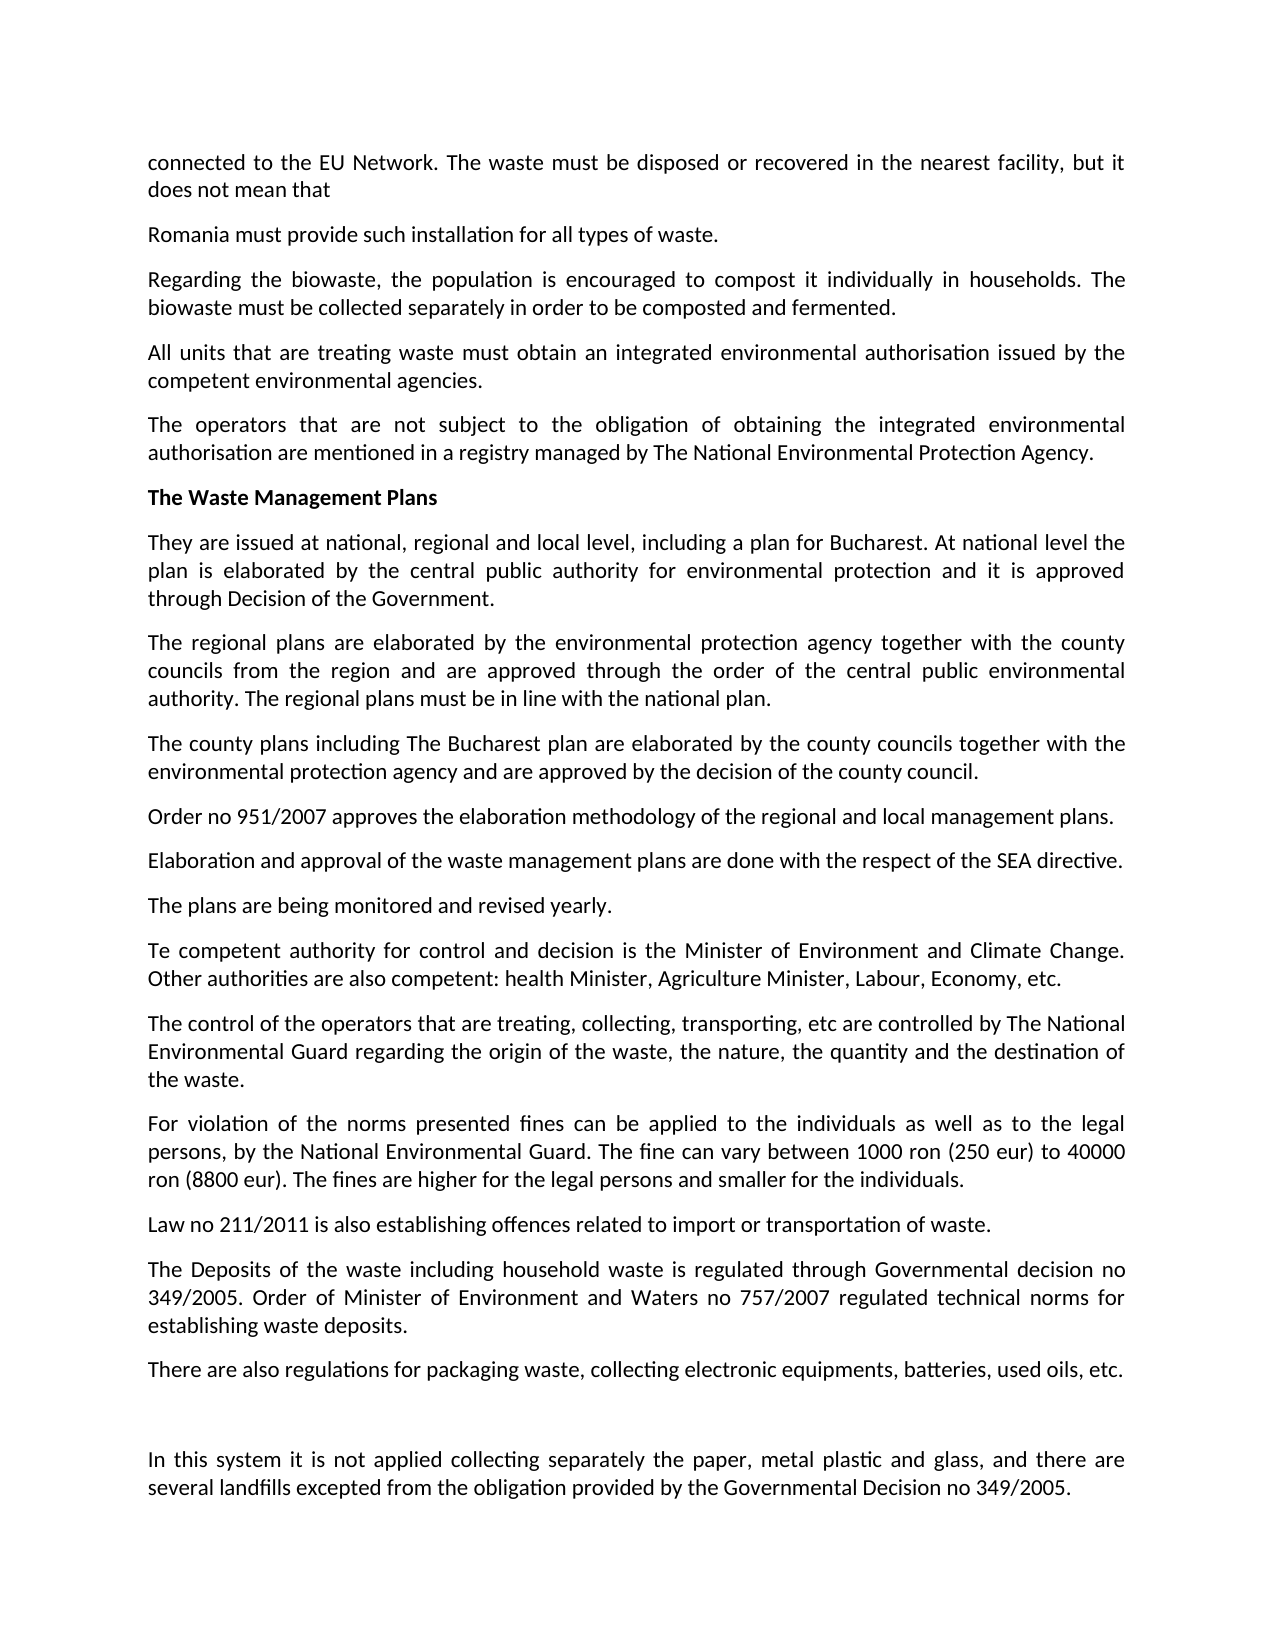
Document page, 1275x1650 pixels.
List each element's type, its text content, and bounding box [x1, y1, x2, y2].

text Elaboration and approval of the waste management plans are done with the respect of the SEA directive. [148, 931, 1127, 959]
text The control of the operators that are treating, collecting, transporting, etc are controlled by The National Environmental Guard regarding the origin of the waste, the nature, the quantity and the destination of the waste. [148, 1093, 1127, 1177]
text The operators that are not subject to the obligation of obtaining the integrated environmental authorisation are mentioned in a registry managed by The National Environmental Protection Agency. [148, 494, 1127, 551]
text Law no 211/2011 is also establishing offences related to import or transportation of waste. [148, 1294, 1127, 1322]
text The county plans including The Bucharest plan are elaborated by the county councils together with the environmental protection agency and are approved by the decision of the county council. [148, 813, 1127, 869]
text All units that are treating waste must obtain an integrated environmental authorisation issued by the competent environmental agencies. [148, 422, 1127, 478]
text They are issued at national, regional and local level, including a plan for Bucharest. At national level the plan is elaborated by the central public authority for environmental protection and it is approved through Decision of the Government. [148, 612, 1127, 696]
text There are also regulations for packaging waste, collecting electronic equipments, batteries, used oils, etc. [148, 1440, 1127, 1468]
text Romania must provide such installation for all types of waste. [148, 304, 1127, 332]
text Order no 951/2007 approves the elaboration methodology of the regional and local management plans. [148, 886, 1127, 914]
text The plans are being monitored and revised yearly. [148, 975, 1127, 1003]
text The Deposits of the waste including household waste is regulated through Governmental decision no 349/2005. Order of Minister of Environment and Waters no 757/2007 regulated technical norms for establishing waste deposits. [148, 1339, 1127, 1423]
text For violation of the norms presented fines can be applied to the individuals as well as to the legal persons, by the National Environmental Guard. The fine can vary between 1000 ron (250 eur) to 40000 ron (8800 eur). The fines are higher for the legal persons and smaller for the individuals. [148, 1193, 1127, 1278]
text The regional plans are elaborated by the environmental protection agency together with the county councils from the region and are approved through the order of the central public environmental authority. The regional plans must be in line with the national plan. [148, 713, 1127, 797]
text Regarding the biowaste, the population is encouraged to compost it individually in households. The biowaste must be collected separately in order to be composted and fermented. [148, 349, 1127, 405]
text Te competent authority for control and decision is the Minister of Environment and Climate Change. Other authorities are also competent: health Minister, Agriculture Minister, Labour, Economy, etc. [148, 1020, 1127, 1076]
text The authorities responsible with waste management have the obligation to ensure a network of disposal units and of waste recovery plants, for the mixed municipal waste collected from households and other producers. The best available techniques principle that are not excessively costly, applies. The network is connected to the EU Network. The waste must be disposed or recovered in the nearest facility, but it does not mean that [148, 148, 1127, 288]
text The Waste Management Plans [148, 567, 1127, 595]
